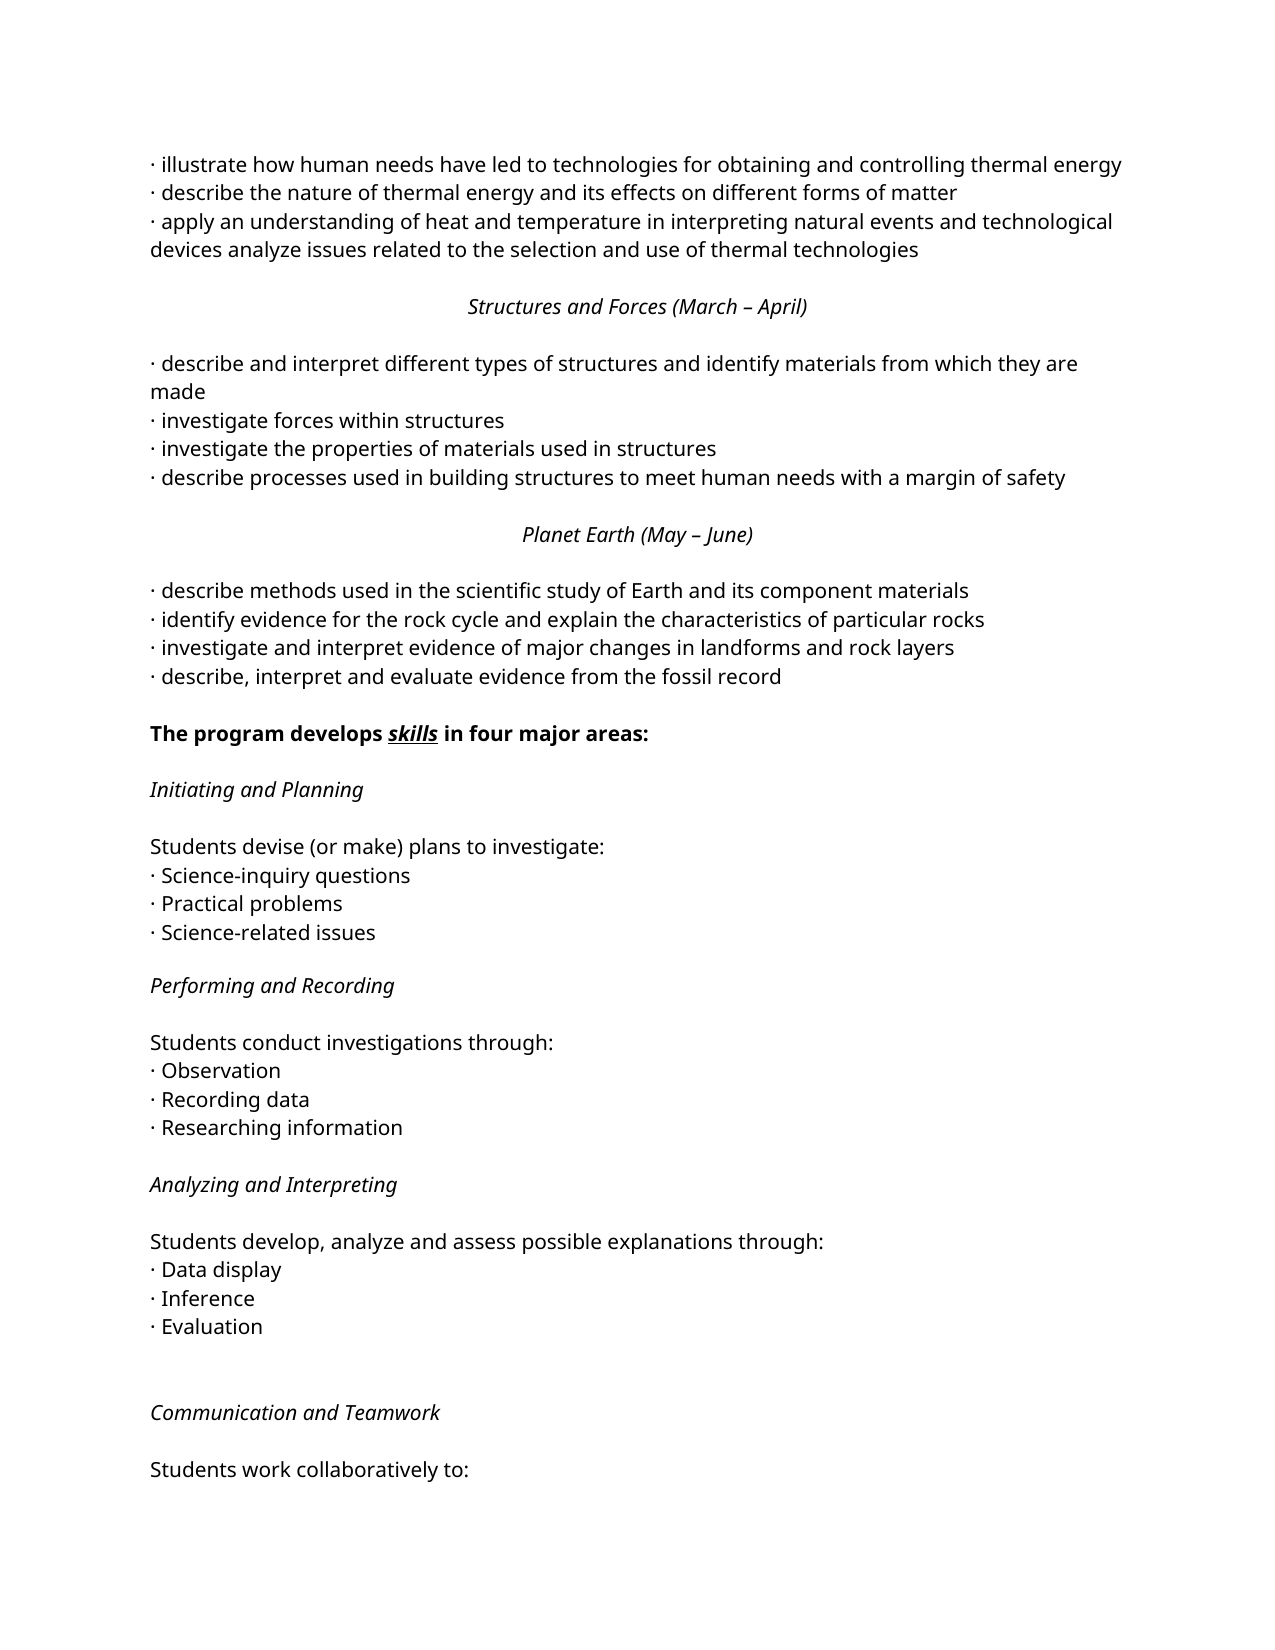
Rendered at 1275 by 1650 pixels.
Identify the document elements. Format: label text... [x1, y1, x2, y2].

text · Data display [150, 1256, 1125, 1284]
text Planet Earth (May – June) [150, 520, 1125, 548]
text · apply an understanding of heat and temperature in interpreting natural events and technological devices analyze issues related to the selection and use of thermal technologies [150, 207, 1125, 264]
text · describe the nature of thermal energy and its effects on different forms of matter [150, 178, 1125, 207]
text · Recording data [150, 1085, 1125, 1113]
text · identify evidence for the rock cycle and explain the characteristics of particular rocks [150, 605, 1125, 633]
text · describe processes used in building structures to meet human needs with a margin of safety [150, 463, 1125, 491]
text Students conduct investigations through: [150, 1028, 1125, 1057]
text · Inference [150, 1284, 1125, 1312]
text Students develop, analyze and assess possible explanations through: [150, 1227, 1125, 1256]
text · describe methods used in the scientific study of Earth and its component materials [150, 577, 1125, 605]
text · investigate forces within structures [150, 406, 1125, 434]
text Students work collaboratively to: [150, 1455, 1125, 1483]
text · Science-related issues [150, 918, 1125, 946]
text · illustrate how human needs have led to technologies for obtaining and controlling thermal energy [150, 150, 1125, 178]
text · Researching information [150, 1113, 1125, 1142]
text Performing and Recording [150, 971, 1125, 1000]
text Students devise (or make) plans to investigate: [150, 832, 1125, 861]
text The program develops skills in four major areas: [150, 719, 1125, 747]
text · investigate and interpret evidence of major changes in landforms and rock layers [150, 633, 1125, 662]
text Analyzing and Interpreting [150, 1170, 1125, 1199]
text · describe and interpret different types of structures and identify materials from which they are made [150, 349, 1125, 406]
text · Science-inquiry questions [150, 861, 1125, 889]
text · Practical problems [150, 889, 1125, 918]
text · describe, interpret and evaluate evidence from the fossil record [150, 662, 1125, 690]
text Initiating and Planning [150, 776, 1125, 804]
text Structures and Forces (March – April) [150, 292, 1125, 321]
text · Evaluation [150, 1312, 1125, 1341]
text · investigate the properties of materials used in structures [150, 434, 1125, 463]
text Communication and Teamwork [150, 1398, 1125, 1426]
text · Observation [150, 1057, 1125, 1085]
